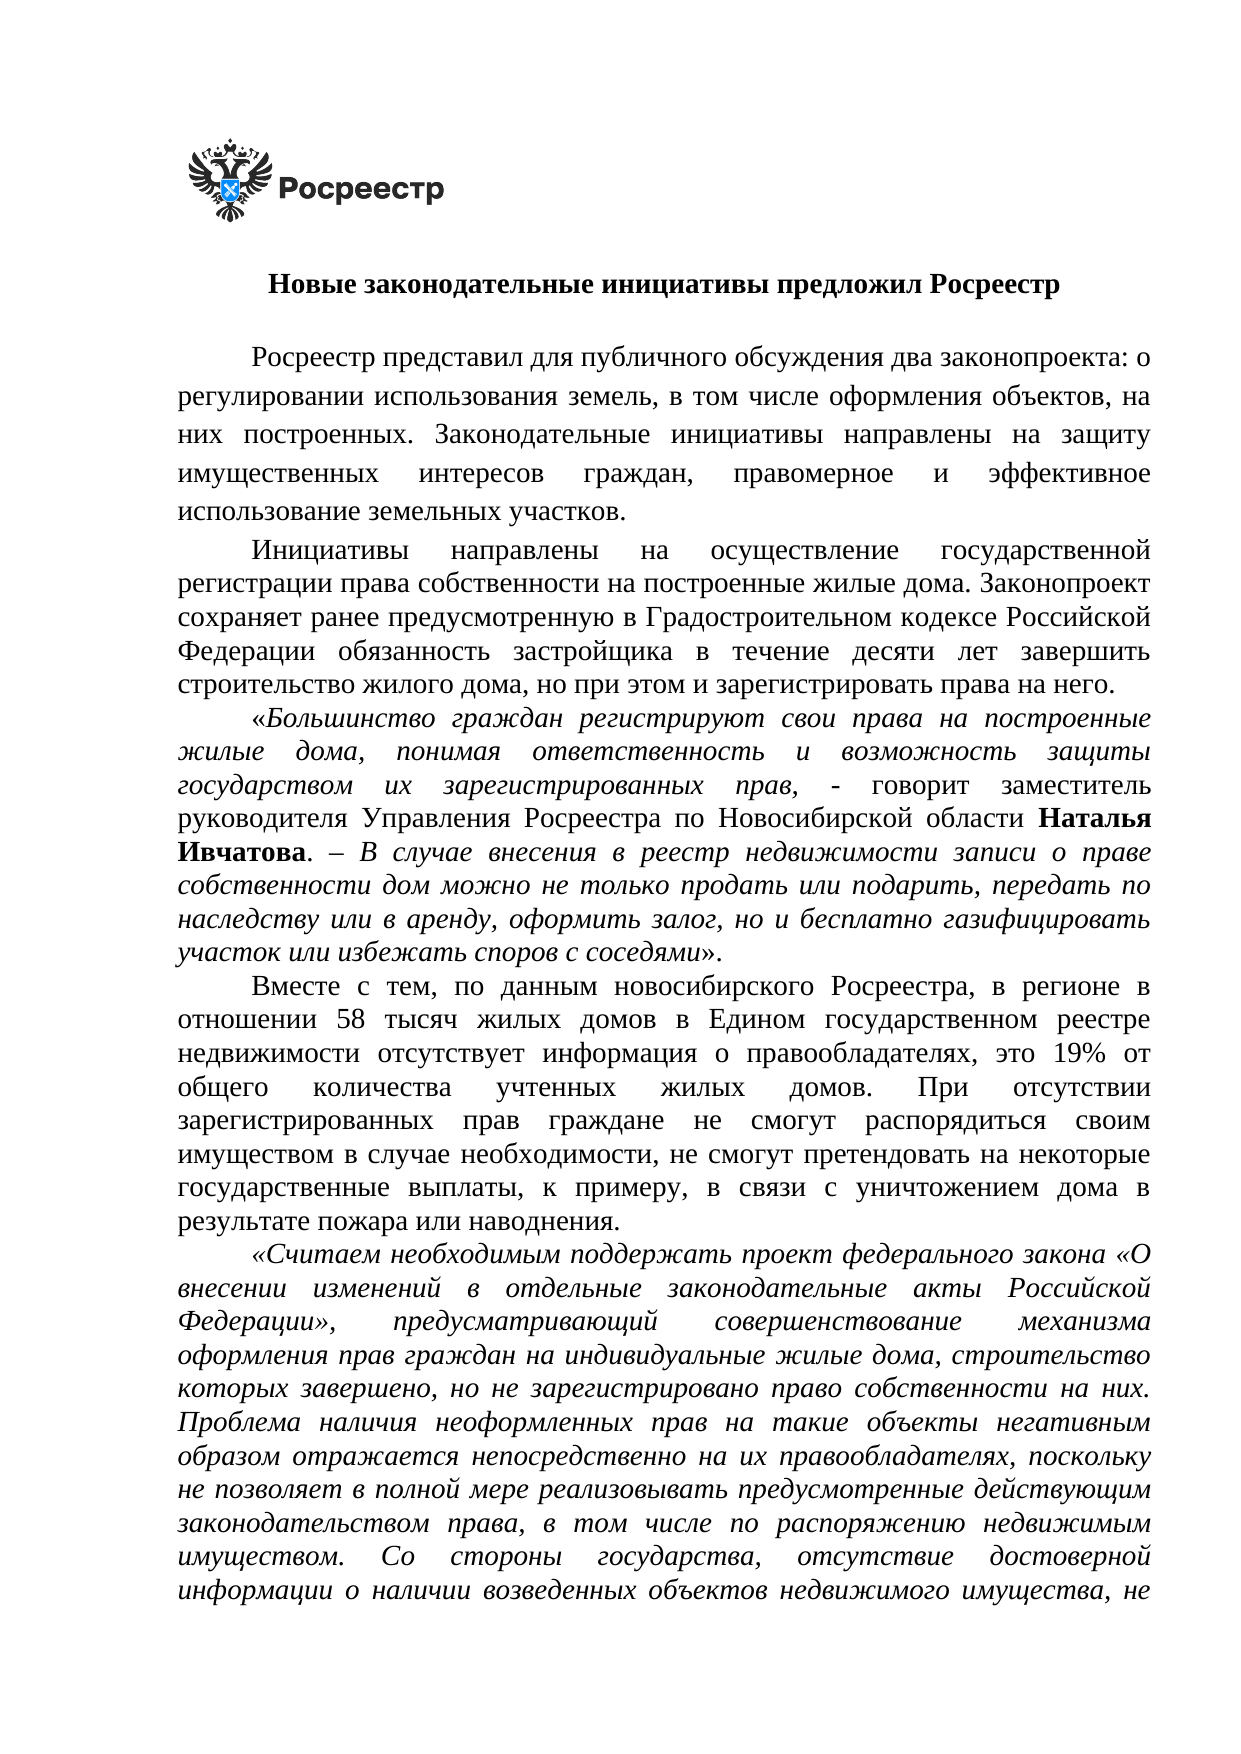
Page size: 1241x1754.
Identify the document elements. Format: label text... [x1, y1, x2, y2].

text Вместе с тем, по данным новосибирского Росреестра, в регионе в отношении 58 тысяч жилых домов в Едином государственном реестре недвижимости отсутствует информация о правообладателях, это 19% от общего количества учтенных жилых домов. При отсутствии зарегистрированных прав граждане не смогут распорядиться своим имуществом в случае необходимости, не смогут претендовать на некоторые государственные выплаты, к примеру, в связи с уничтожением дома в результате пожара или наводнения. [177, 968, 1152, 1236]
text «Большинство граждан регистрируют свои права на построенные жилые дома, понимая ответственность и возможность защиты государством их зарегистрированных прав, - говорит заместитель руководителя Управления Росреестра по Новосибирской области Наталья Ивчатова. – В случае внесения в реестр недвижимости записи о праве собственности дом можно не только продать или подарить, передать по наследству или в аренду, оформить залог, но и бесплатно газифицировать участок или избежать споров с соседями». [177, 700, 1152, 968]
text Росреестр представил для публичного обсуждения два законопроекта: о регулировании использования земель, в том числе оформления объектов, на них построенных. Законодательные инициативы направлены на защиту имущественных интересов граждан, правомерное и эффективное использование земельных участков. [177, 339, 1152, 527]
text Новые законодательные инициативы предложил Росреестр [177, 266, 1152, 299]
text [177, 1236, 1152, 1605]
text Инициативы направлены на осуществление государственной регистрации права собственности на построенные жилые дома. Законопроект сохраняет ранее предусмотренную в Градостроительном кодексе Российской Федерации обязанность застройщика в течение десяти лет завершить строительство жилого дома, но при этом и зарегистрировать права на него. [177, 532, 1152, 700]
picture [177, 118, 464, 242]
